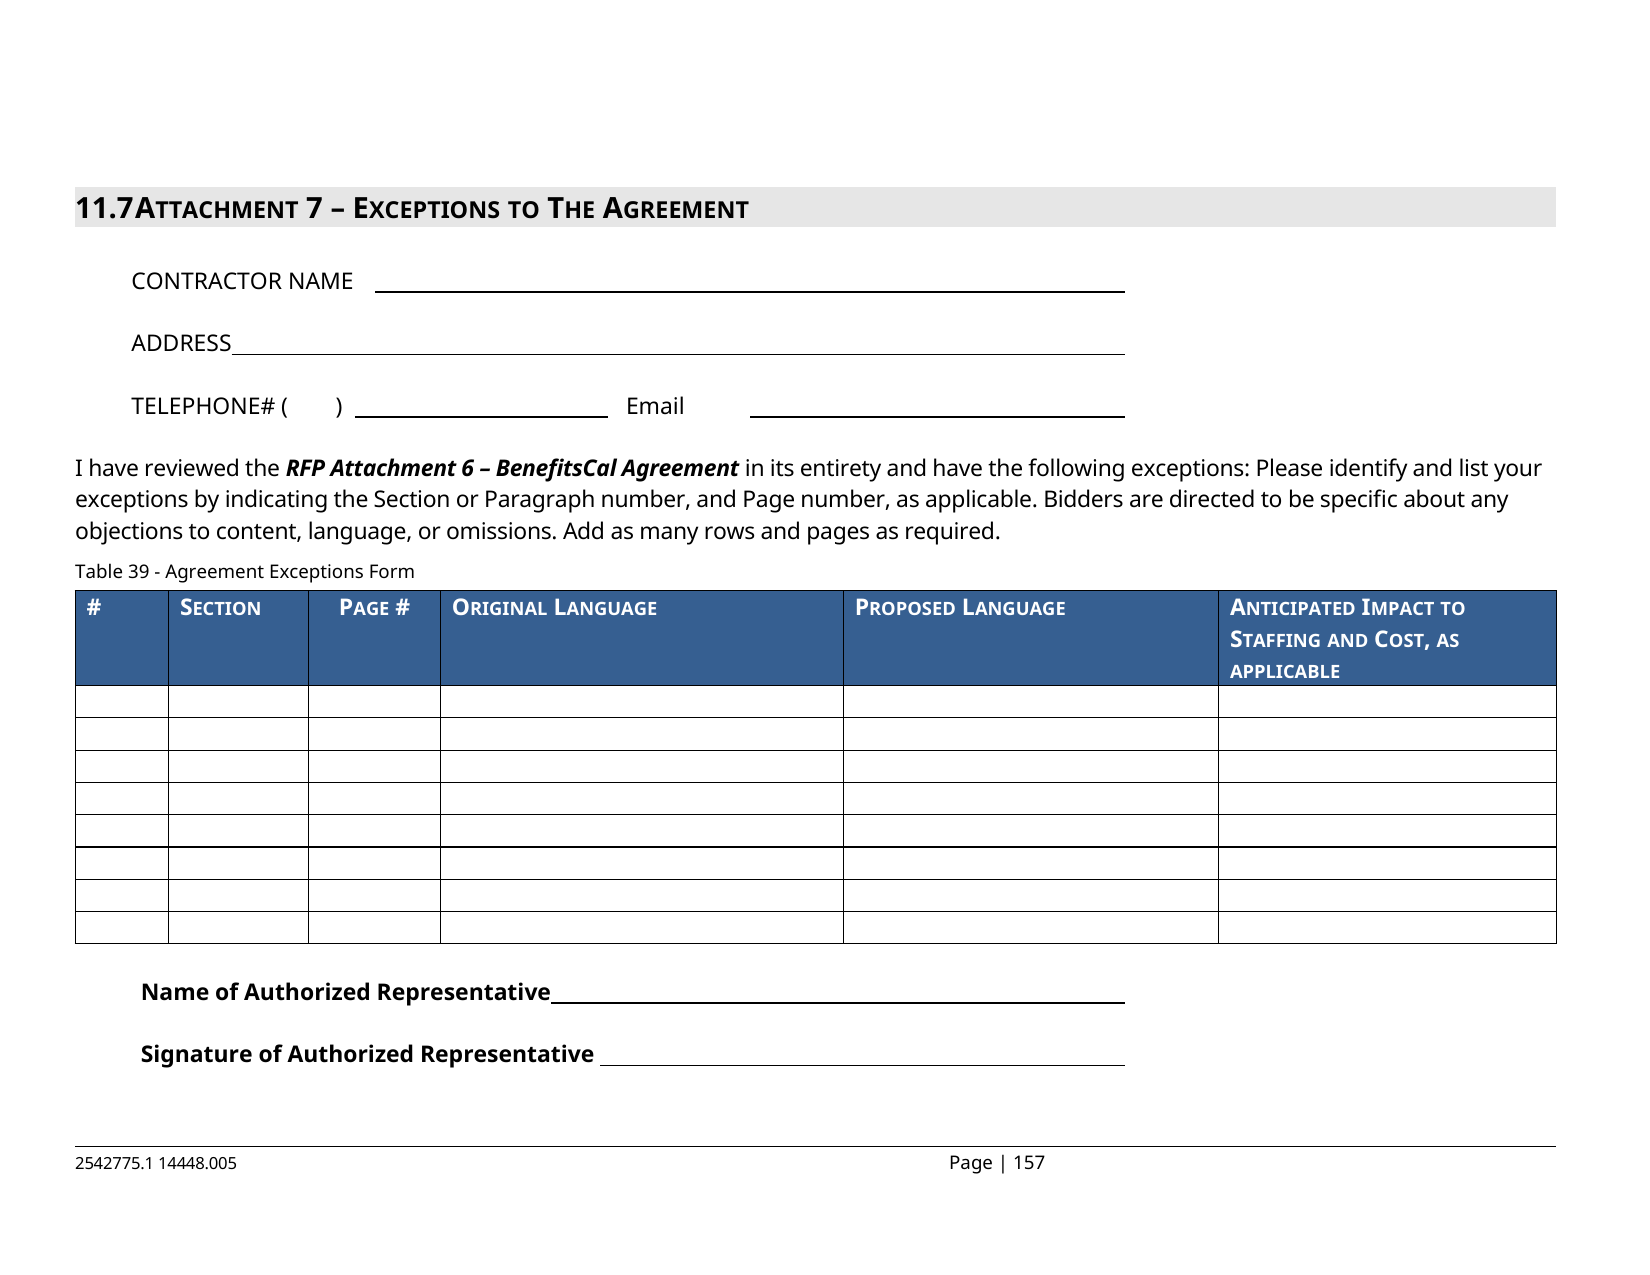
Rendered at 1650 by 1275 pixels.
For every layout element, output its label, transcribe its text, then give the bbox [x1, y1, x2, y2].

table_cell [309, 686, 440, 717]
table_cell [844, 686, 1218, 717]
table_cell [1219, 783, 1556, 814]
table_cell [169, 718, 308, 749]
table_cell [1219, 815, 1556, 846]
table_cell [441, 880, 843, 911]
table_cell [844, 880, 1218, 911]
table_cell [169, 686, 308, 717]
table_cell [169, 912, 308, 943]
table_cell [441, 815, 843, 846]
table_cell [1219, 880, 1556, 911]
table_cell [844, 815, 1218, 846]
table_header Original Language [441, 591, 843, 685]
table_cell [169, 880, 308, 911]
text I have reviewed the RFP Attachment 6 – BenefitsCal Agreement in its entirety and have the following exceptions: Please identify and list your exceptions by indicating the Section or Paragraph number, and Page number, as applicable. Bidders are directed to be specific about any objections to content, language, or omissions. Add as many rows and pages as required. [75, 452, 1556, 546]
subtitle Attachment 7 – Exceptions to The Agreement [75, 187, 1556, 227]
table_cell [76, 880, 168, 911]
table_header Proposed Language [844, 591, 1218, 685]
table_cell [1219, 751, 1556, 782]
table_cell [76, 751, 168, 782]
table_cell [76, 912, 168, 943]
text Signature of Authorized Representative [141, 1038, 1556, 1069]
table_cell [309, 751, 440, 782]
text Name of Authorized Representative [141, 976, 1556, 1007]
text Table 39 - Agreement Exceptions Form [75, 558, 1556, 584]
text CONTRACTOR NAME [131, 265, 1556, 296]
table_header Anticipated Impact to Staffing and Cost, as applicable [1219, 591, 1556, 685]
table_header Page # [309, 591, 440, 685]
table_cell [309, 880, 440, 911]
table_cell [76, 718, 168, 749]
table_cell [441, 751, 843, 782]
table_cell [844, 751, 1218, 782]
table_cell [441, 783, 843, 814]
table_cell [441, 718, 843, 749]
table_cell [441, 912, 843, 943]
table_header # [76, 591, 168, 685]
table_cell [76, 815, 168, 846]
table_cell [1219, 686, 1556, 717]
table_cell [1219, 718, 1556, 749]
table_cell [169, 848, 308, 879]
table_cell [76, 686, 168, 717]
table_cell [169, 815, 308, 846]
table_cell [1219, 912, 1556, 943]
text ADDRESS [131, 327, 1556, 358]
table_cell [441, 848, 843, 879]
table_cell [169, 751, 308, 782]
table_cell [76, 848, 168, 879]
table_cell [76, 783, 168, 814]
table_cell [844, 718, 1218, 749]
table_cell [844, 783, 1218, 814]
table_cell [309, 783, 440, 814]
table_header Section [169, 591, 308, 685]
table_cell [1219, 848, 1556, 879]
table_cell [844, 848, 1218, 879]
table_cell [844, 912, 1218, 943]
table_cell [309, 912, 440, 943]
table_cell [441, 686, 843, 717]
table_cell [309, 718, 440, 749]
table_cell [169, 783, 308, 814]
table_cell [309, 815, 440, 846]
table_cell [309, 848, 440, 879]
text TELEPHONE# ( ) _____ Email [131, 390, 1556, 421]
